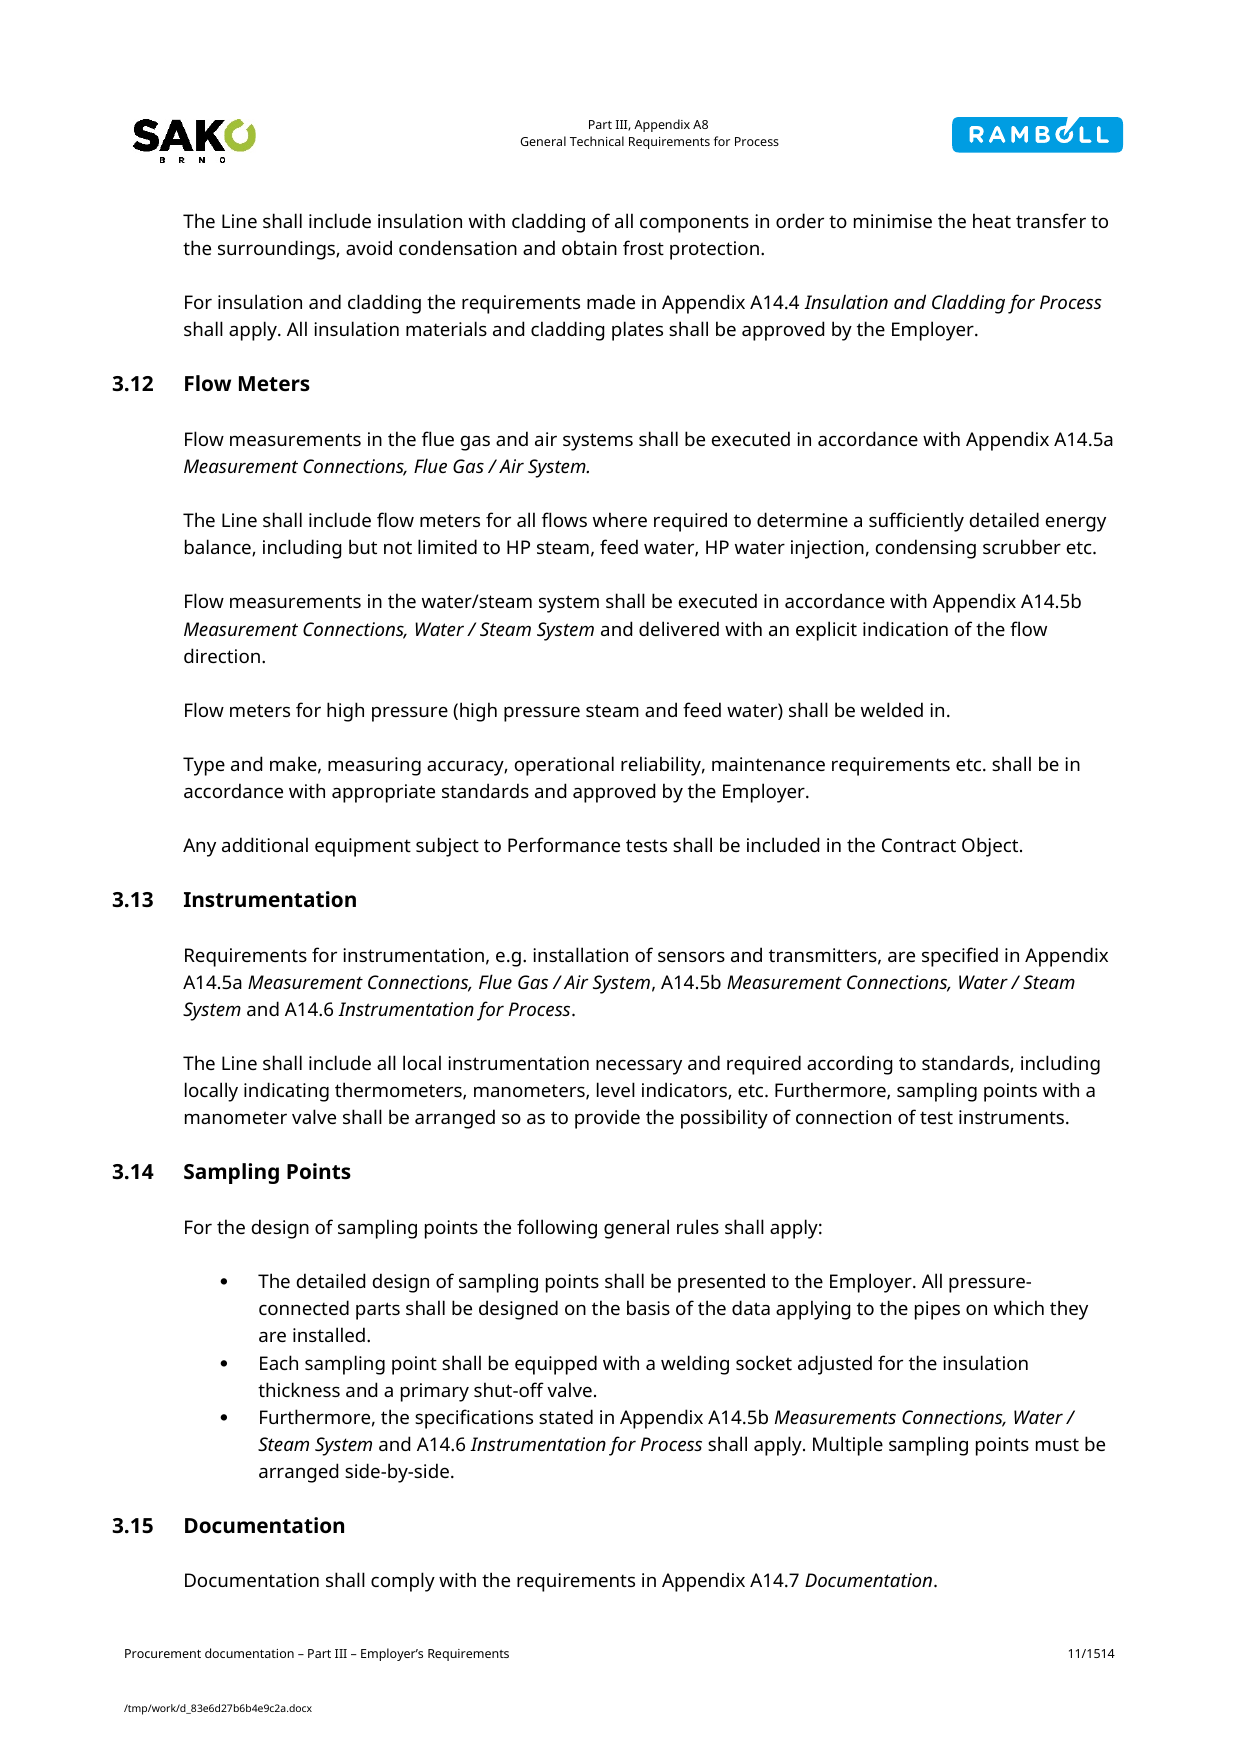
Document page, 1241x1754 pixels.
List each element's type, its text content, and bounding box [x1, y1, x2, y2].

subtitle Flow Meters [153, 369, 1116, 398]
list Each sampling point shall be equipped with a welding socket adjusted for the insulation thickness and a primary shut-off valve. [221, 1348, 1116, 1402]
picture [132, 119, 256, 163]
text Documentation shall comply with the requirements in Appendix A14.7 Documentation. [183, 1566, 1116, 1593]
text For insulation and cladding the requirements made in Appendix A14.4 Insulation and Cladding for Process shall apply. All insulation materials and cladding plates shall be approved by the Employer. [183, 288, 1116, 342]
text Any additional equipment subject to Performance tests shall be included in the Contract Object. [183, 831, 1116, 858]
text Type and make, measuring accuracy, operational reliability, maintenance requirements etc. shall be in accordance with appropriate standards and approved by the Employer. [183, 750, 1116, 804]
list Furthermore, the specifications stated in Appendix A14.5b Measurements Connections, Water / Steam System and A14.6 Instrumentation for Process shall apply. Multiple sampling points must be arranged side-by-side. [221, 1402, 1116, 1484]
text Flow meters for high pressure (high pressure steam and feed water) shall be welded in. [183, 696, 1116, 723]
subtitle Sampling Points [153, 1157, 1116, 1186]
text The Line shall include insulation with cladding of all components in order to minimise the heat transfer to the surroundings, avoid condensation and obtain frost protection. [183, 207, 1116, 261]
text For the design of sampling points the following general rules shall apply: [183, 1213, 1116, 1240]
text Flow measurements in the water/steam system shall be executed in accordance with Appendix A14.5b Measurement Connections, Water / Steam System and delivered with an explicit indication of the flow direction. [183, 587, 1116, 668]
text Requirements for instrumentation, e.g. installation of sensors and transmitters, are specified in Appendix A14.5a Measurement Connections, Flue Gas / Air System, A14.5b Measurement Connections, Water / Steam System and A14.6 Instrumentation for Process. [183, 941, 1116, 1022]
text Flow measurements in the flue gas and air systems shall be executed in accordance with Appendix A14.5a Measurement Connections, Flue Gas / Air System. [183, 425, 1116, 479]
text The Line shall include flow meters for all flows where required to determine a sufficiently detailed energy balance, including but not limited to HP steam, feed water, HP water injection, condensing scrubber etc. [183, 506, 1116, 560]
subtitle Instrumentation [153, 885, 1116, 913]
subtitle Documentation [153, 1511, 1116, 1539]
text The Line shall include all local instrumentation necessary and required according to standards, including locally indicating thermometers, manometers, level indicators, etc. Furthermore, sampling points with a manometer valve shall be arranged so as to provide the possibility of connection of test instruments. [183, 1049, 1116, 1130]
list The detailed design of sampling points shall be presented to the Employer. All pressure-connected parts shall be designed on the basis of the data applying to the pipes on which they are installed. [221, 1267, 1116, 1348]
